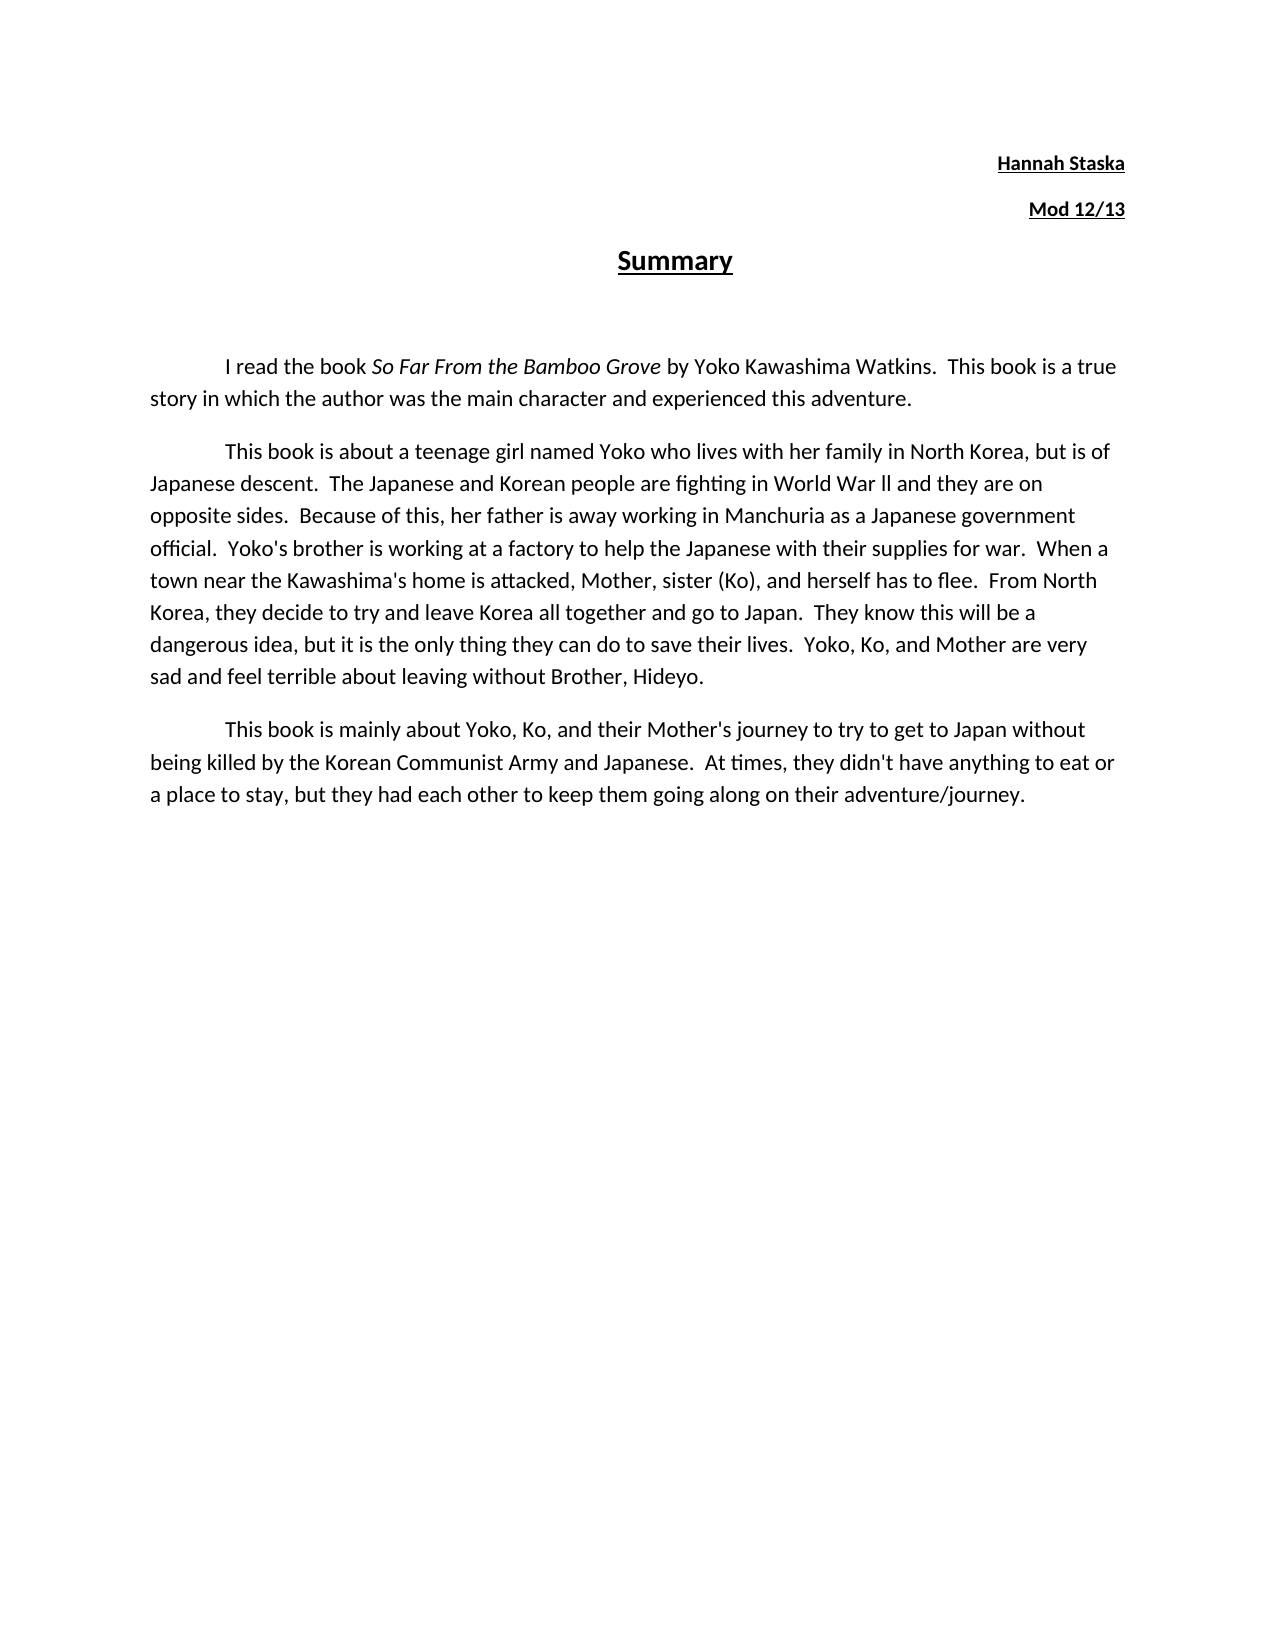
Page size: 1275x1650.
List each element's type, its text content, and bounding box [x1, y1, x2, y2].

text Mod 12/13 [150, 196, 1125, 222]
text Hannah Staska [150, 150, 1125, 175]
text Summary [150, 242, 1125, 278]
text This book is about a teenage girl named Yoko who lives with her family in North Korea, but is of Japanese descent. The Japanese and Korean people are fighting in World War ll and they are on opposite sides. Because of this, her father is away working in Manchuria as a Japanese government official. Yoko's brother is working at a factory to help the Japanese with their supplies for war. When a town near the Kawashima's home is attacked, Mother, sister (Ko), and herself has to flee. From North Korea, they decide to try and leave Korea all together and go to Japan. They know this will be a dangerous idea, but it is the only thing they can do to save their lives. Yoko, Ko, and Mother are very sad and feel terrible about leaving without Brother, Hideyo. [150, 437, 1125, 691]
text This book is mainly about Yoko, Ko, and their Mother's journey to try to get to Japan without being killed by the Korean Communist Army and Japanese. At times, they didn't have anything to eat or a place to stay, but they had each other to keep them going along on their adventure/journey. [150, 716, 1125, 808]
text I read the book So Far From the Bamboo Grove by Yoko Kawashima Watkins. This book is a true story in which the author was the main character and experienced this adventure. [150, 352, 1125, 412]
